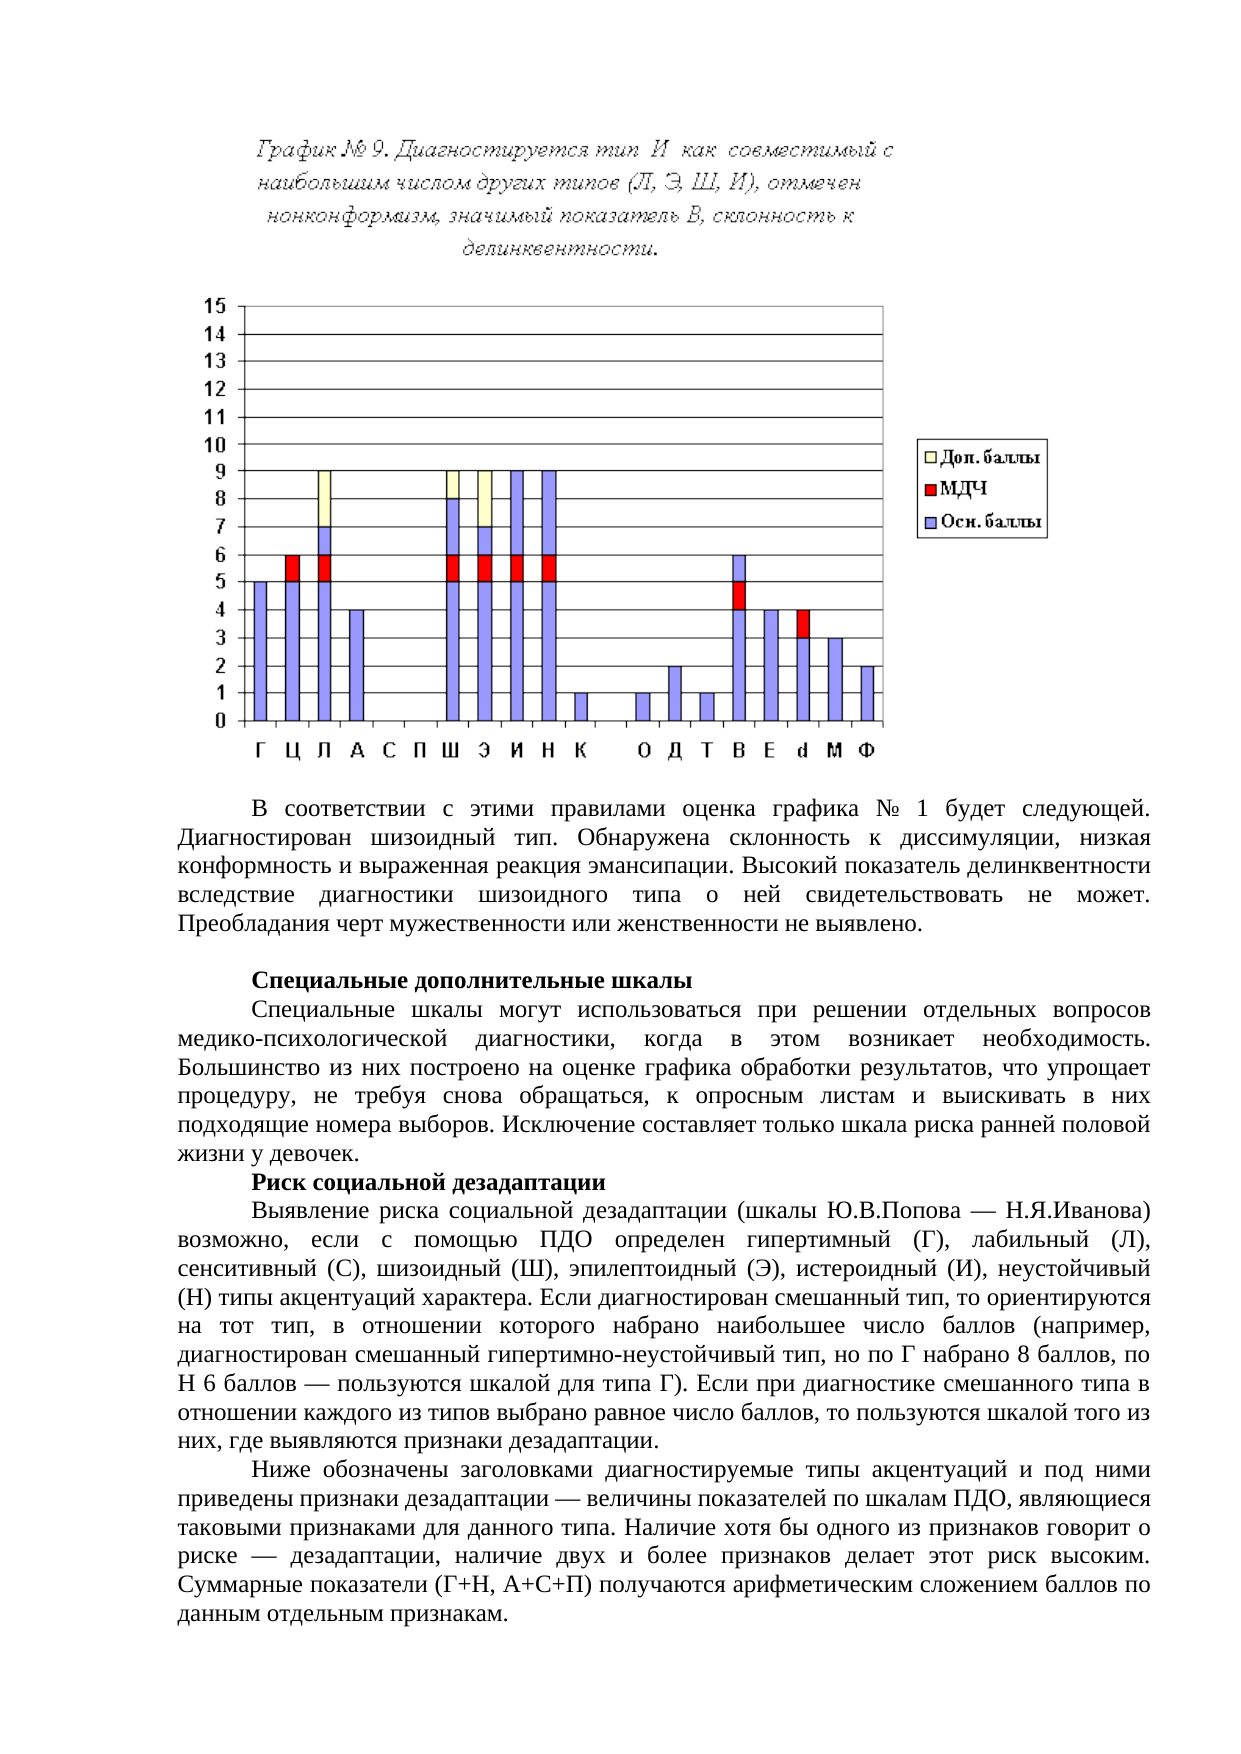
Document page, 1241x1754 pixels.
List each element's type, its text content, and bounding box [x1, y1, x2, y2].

picture [177, 118, 1064, 794]
text Специальные дополнительные шкалы [177, 966, 1152, 994]
text В соответствии с этими правилами оценка графика № 1 будет следующей. Диагностирован шизоидный тип. Обнаружена склонность к диссимуляции, низкая конформность и выраженная реакция эмансипации. Высокий показатель делинквентности вследствие диагностики шизоидного типа о ней свидетельствовать не может. Преобладания черт мужественности или женственности не выявлено. [177, 793, 1152, 937]
text Выявление риска социальной дезадаптации (шкалы Ю.В.Попова — Н.Я.Иванова) возможно, если с помощью ПДО определен гипертимный (Г), лабильный (Л), сенситивный (С), шизоидный (Ш), эпилептоидный (Э), истероидный (И), неустойчивый (Н) типы акцентуаций характера. Если диагностирован смешанный тип, то ориентируются на тот тип, в отношении которого набрано наибольшее число баллов (например, диагностирован смешанный гипертимно-неустойчивый тип, но по Г набрано 8 баллов, по Н 6 баллов — пользуются шкалой для типа Г). Если при диагностике смешанного типа в отношении каждого из типов выбрано равное число баллов, то пользуются шкалой того из них, где выявляются признаки дезадаптации. [177, 1196, 1152, 1454]
text Риск социальной дезадаптации [177, 1167, 1152, 1196]
text Ниже обозначены заголовками диагностируемые типы акцентуаций и под ними приведены признаки дезадаптации — величины показателей по шкалам ПДО, являющиеся таковыми признаками для данного типа. Наличие хотя бы одного из признаков говорит о риске — дезадаптации, наличие двух и более признаков делает этот риск высоким. Суммарные показатели (Г+Н, А+С+П) получаются арифметическим сложением баллов по данным отдельным признакам. [177, 1454, 1152, 1627]
text Специальные шкалы могут использоваться при решении отдельных вопросов медико-психологической диагностики, когда в этом возникает необходимость. Большинство из них построено на оценке графика обработки результатов, что упрощает процедуру, не требуя снова обращаться, к опросным листам и выискивать в них подходящие номера выборов. Исключение составляет только шкала риска ранней половой жизни у девочек. [177, 994, 1152, 1167]
